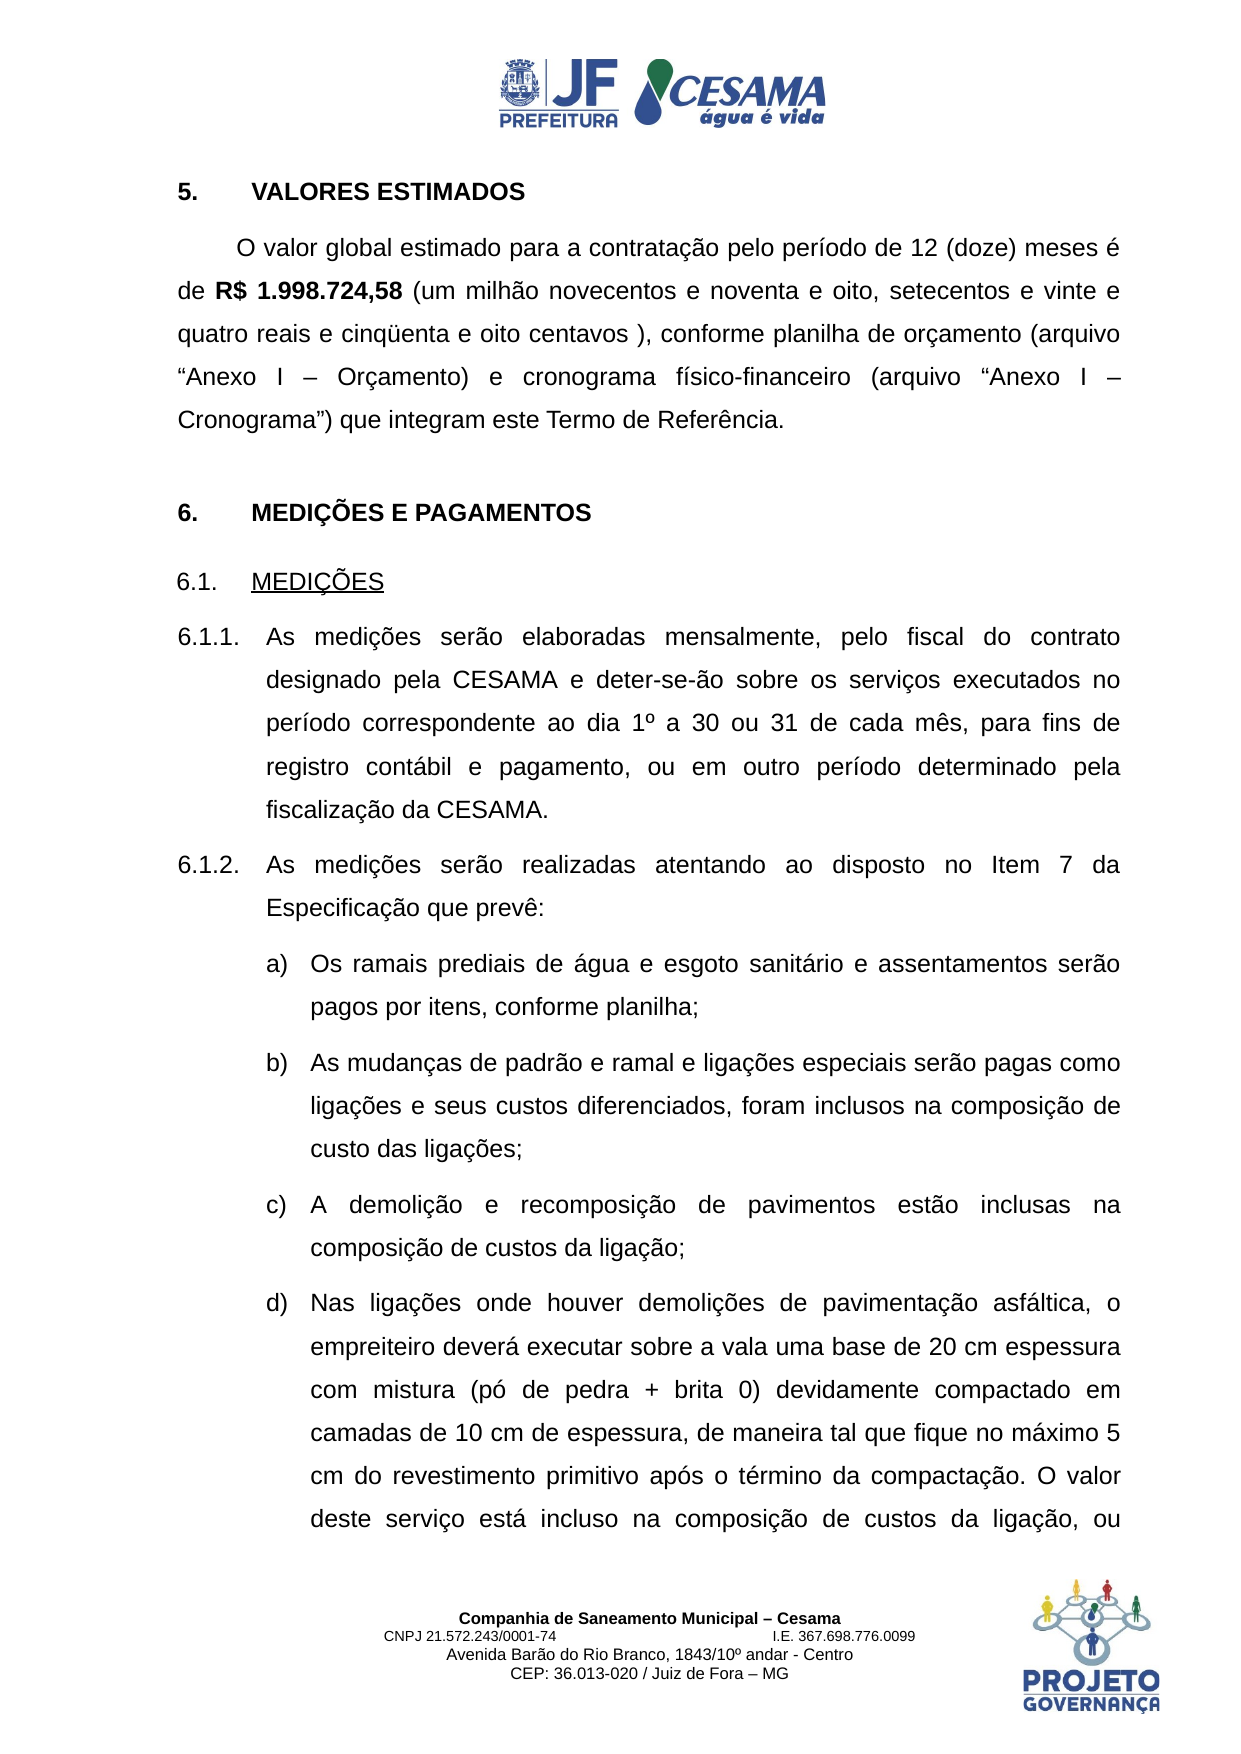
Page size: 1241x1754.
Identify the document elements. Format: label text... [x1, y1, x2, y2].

list As medições serão realizadas atentando ao disposto no Item 7 da Especificação que prevê: [177, 850, 1122, 922]
list As mudanças de padrão e ramal e ligações especiais serão pagas como ligações e seus custos diferenciados, foram inclusos na composição de custo das ligações; [266, 1048, 1122, 1163]
subtitle O valor global estimado para a contratação pelo período de 12 (doze) meses é de R$ 1.998.724,58 (um milhão novecentos e noventa e oito, setecentos e vinte e quatro reais e cinqüenta e oito centavos ), conforme planilha de orçamento (arquivo “Anexo I – Orçamento) e cronograma físico-financeiro (arquivo “Anexo I – Cronograma”) que integram este Termo de Referência. [177, 233, 1122, 434]
list A demolição e recomposição de pavimentos estão inclusas na composição de custos da ligação; [266, 1190, 1122, 1262]
list As medições serão elaboradas mensalmente, pelo fiscal do contrato designado pela CESAMA e deter-se-ão sobre os serviços executados no período correspondente ao dia 1º a 30 ou 31 de cada mês, para fins de registro contábil e pagamento, ou em outro período determinado pela fiscalização da CESAMA. [177, 622, 1122, 823]
picture [498, 59, 826, 128]
subtitle MEDIÇÕES E PAGAMENTOS [177, 498, 1122, 527]
picture [1023, 1579, 1160, 1714]
list Os ramais prediais de água e esgoto sanitário e assentamentos serão pagos por itens, conforme planilha; [266, 949, 1122, 1021]
list MEDIÇÕES [176, 567, 1122, 595]
subtitle VALORES ESTIMADOS [177, 177, 1122, 206]
